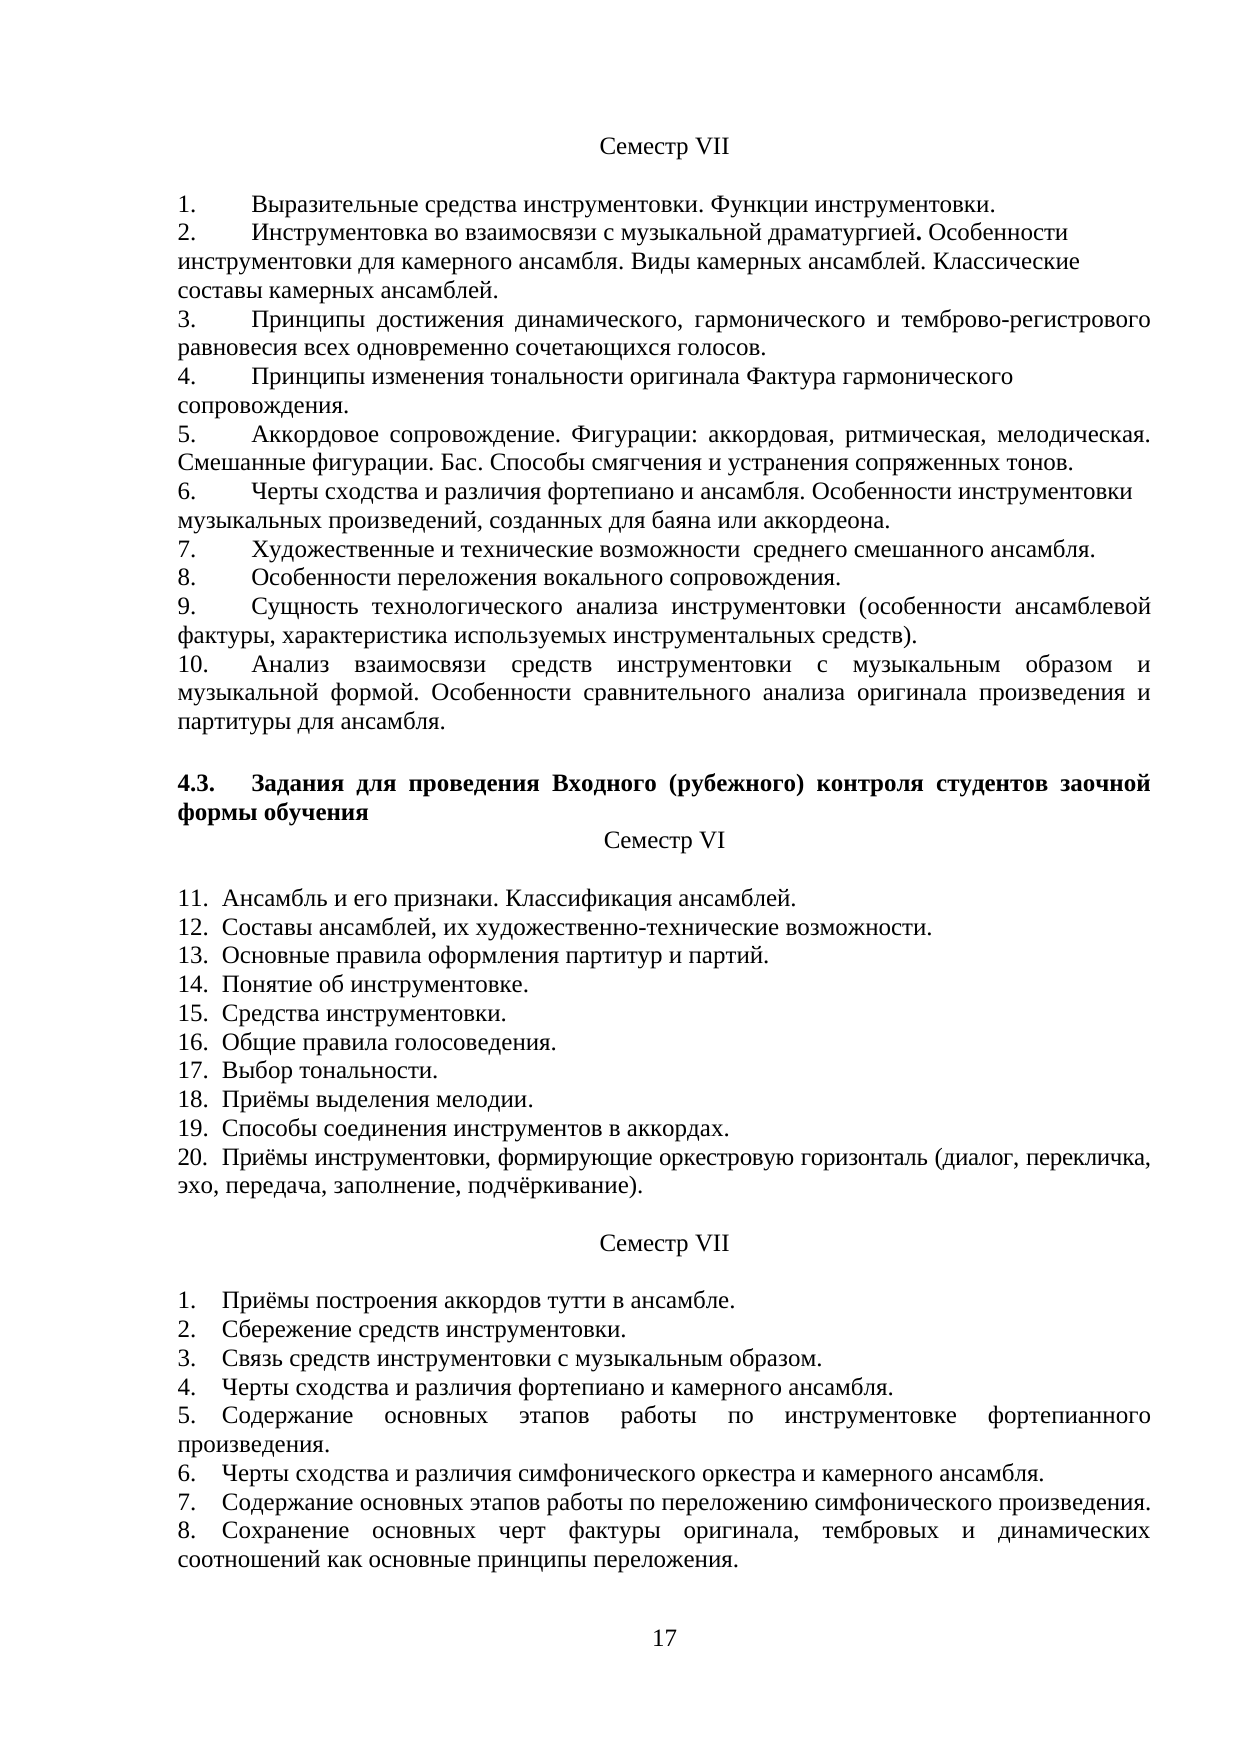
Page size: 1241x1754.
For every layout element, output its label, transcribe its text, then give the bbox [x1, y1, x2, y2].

text Семестр VI [177, 825, 1152, 854]
list Выразительные средства инструментовки. Функции инструментовки. [177, 189, 1152, 217]
list Приёмы инструментовки, формирующие оркестровую горизонталь (диалог, перекличка, эхо, передача, заполнение, подчёркивание). [177, 1142, 1152, 1199]
text Семестр VII [177, 1228, 1152, 1257]
list Инструментовка во взаимосвязи с музыкальной драматургией. Особенности инструментовки для камерного ансамбля. Виды камерных ансамблей. Классические составы камерных ансамблей. [177, 217, 1152, 304]
list Основные правила оформления партитур и партий. [177, 940, 1152, 969]
list Сущность технологического анализа инструментовки (особенности ансамблевой фактуры, характеристика используемых инструментальных средств). [177, 591, 1152, 649]
list Общие правила голосоведения. [177, 1027, 1152, 1055]
list Аккордовое сопровождение. Фигурации: аккордовая, ритмическая, мелодическая. Смешанные фигурации. Бас. Способы смягчения и устранения сопряженных тонов. [177, 419, 1152, 476]
list Художественные и технические возможности среднего смешанного ансамбля. [177, 534, 1152, 562]
list Понятие об инструментовке. [177, 969, 1152, 998]
list Содержание основных этапов работы по переложению симфонического произведения. [177, 1487, 1152, 1515]
list Составы ансамблей, их художественно-технические возможности. [177, 912, 1152, 940]
list Содержание основных этапов работы по инструментовке фортепианного произведения. [177, 1400, 1152, 1458]
list Приёмы выделения мелодии. [177, 1084, 1152, 1113]
list Черты сходства и различия фортепиано и ансамбля. Особенности инструментовки музыкальных произведений, созданных для баяна или аккордеона. [177, 476, 1152, 534]
list Черты сходства и различия фортепиано и камерного ансамбля. [177, 1372, 1152, 1400]
list Сбережение средств инструментовки. [177, 1314, 1152, 1343]
list Выбор тональности. [177, 1055, 1152, 1084]
text Семестр VII [177, 131, 1152, 160]
list Ансамбль и его признаки. Классификация ансамблей. [177, 883, 1152, 912]
list Особенности переложения вокального сопровождения. [177, 562, 1152, 591]
list Приёмы построения аккордов тутти в ансамбле. [177, 1285, 1152, 1314]
list Черты сходства и различия симфонического оркестра и камерного ансамбля. [177, 1458, 1152, 1487]
list Связь средств инструментовки с музыкальным образом. [177, 1343, 1152, 1372]
subtitle Задания для проведения Входного (рубежного) контроля студентов заочной формы обучения [177, 768, 1152, 825]
list Средства инструментовки. [177, 998, 1152, 1027]
list Способы соединения инструментов в аккордах. [177, 1113, 1152, 1142]
list Анализ взаимосвязи средств инструментовки с музыкальным образом и музыкальной формой. Особенности сравнительного анализа оригинала произведения и партитуры для ансамбля. [177, 649, 1152, 735]
list Принципы достижения динамического, гармонического и темброво-регистрового равновесия всех одновременно сочетающихся голосов. [177, 304, 1152, 361]
list Сохранение основных черт фактуры оригинала, тембровых и динамических соотношений как основные принципы переложения. [177, 1515, 1152, 1573]
list Принципы изменения тональности оригинала Фактура гармонического сопровождения. [177, 361, 1152, 419]
